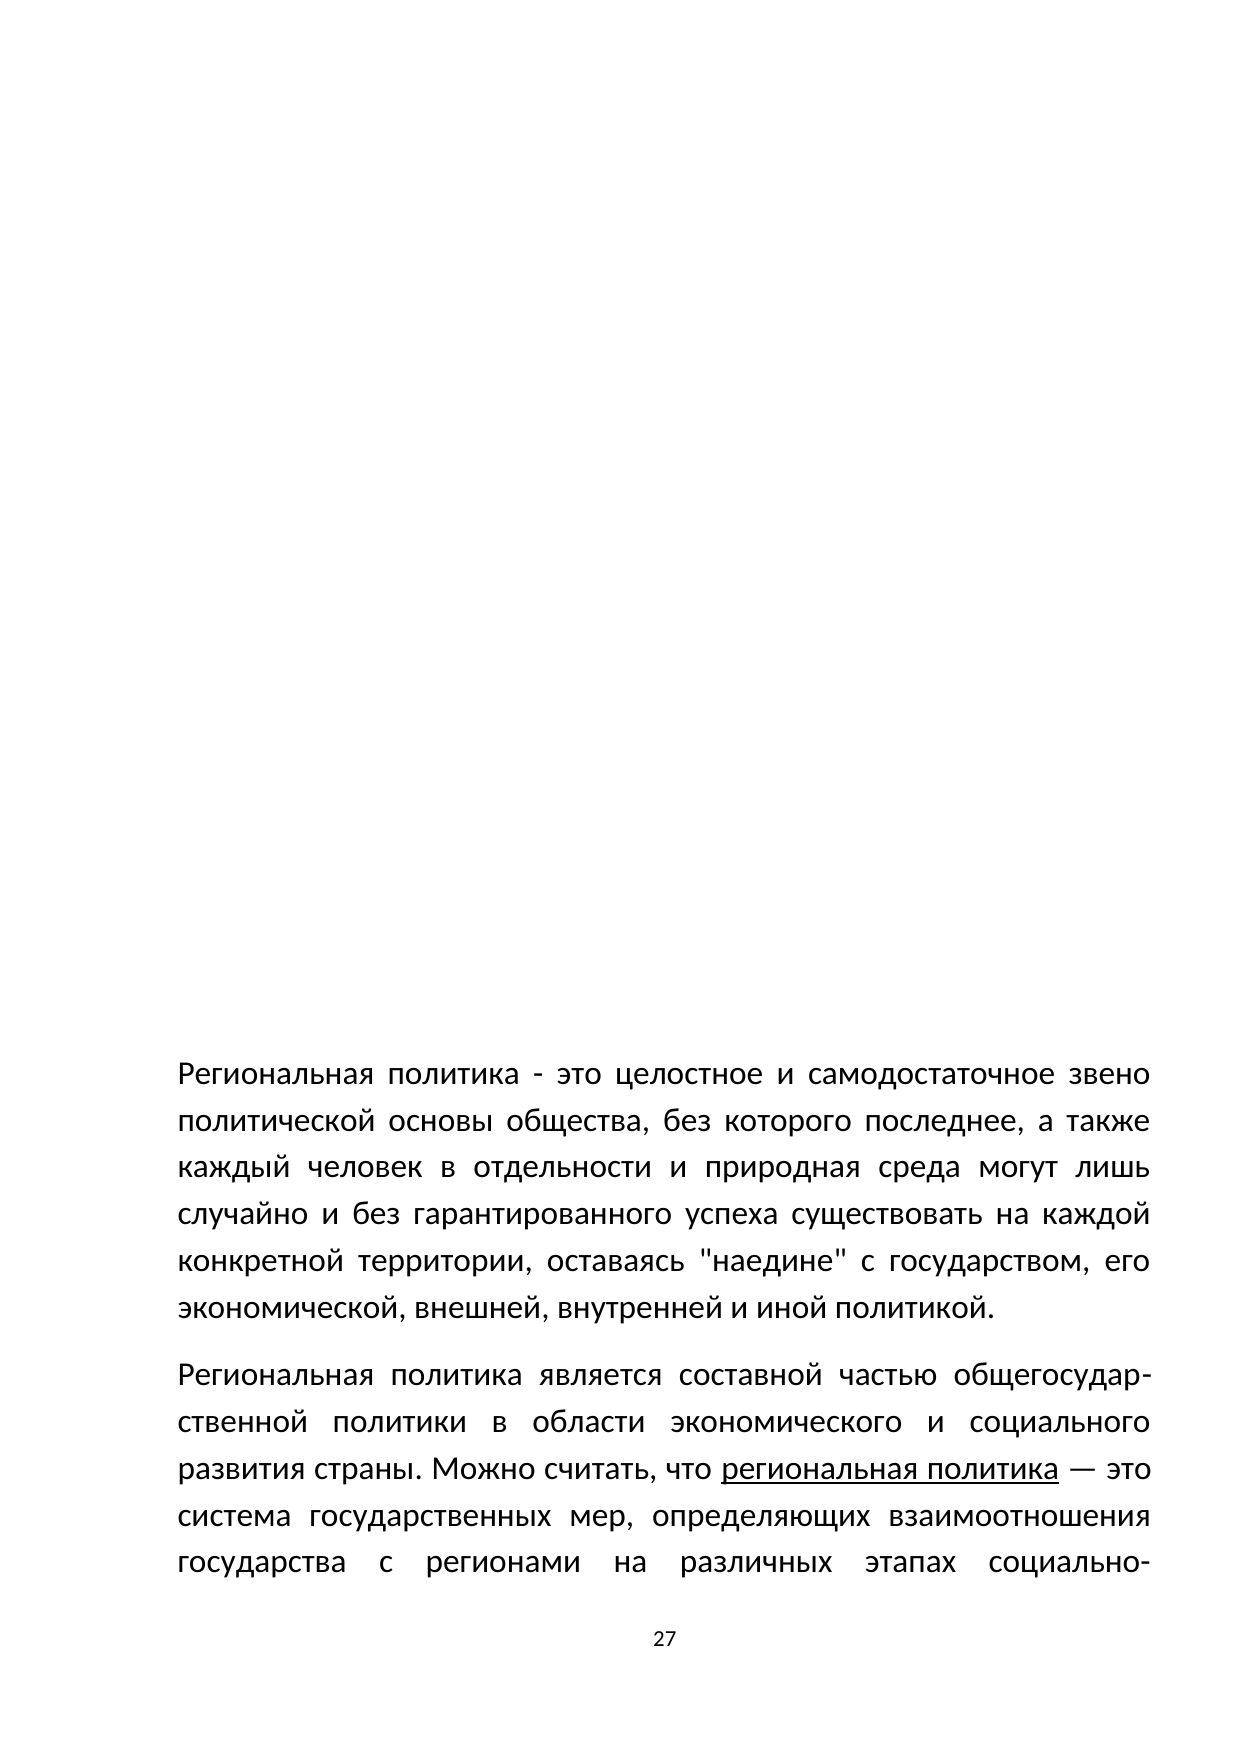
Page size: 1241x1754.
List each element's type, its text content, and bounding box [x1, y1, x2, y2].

text Региональная политика - это целостное и самодостаточное звено политической основы общества, без которого последнее, а также каждый человек в отдельности и природная среда могут лишь случайно и без гарантированного успеха существовать на каждой конкретной территории, оставаясь "наедине" с государством, его экономической, внешней, внутренней и иной политикой. [177, 1052, 1152, 1326]
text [177, 1353, 1152, 1581]
